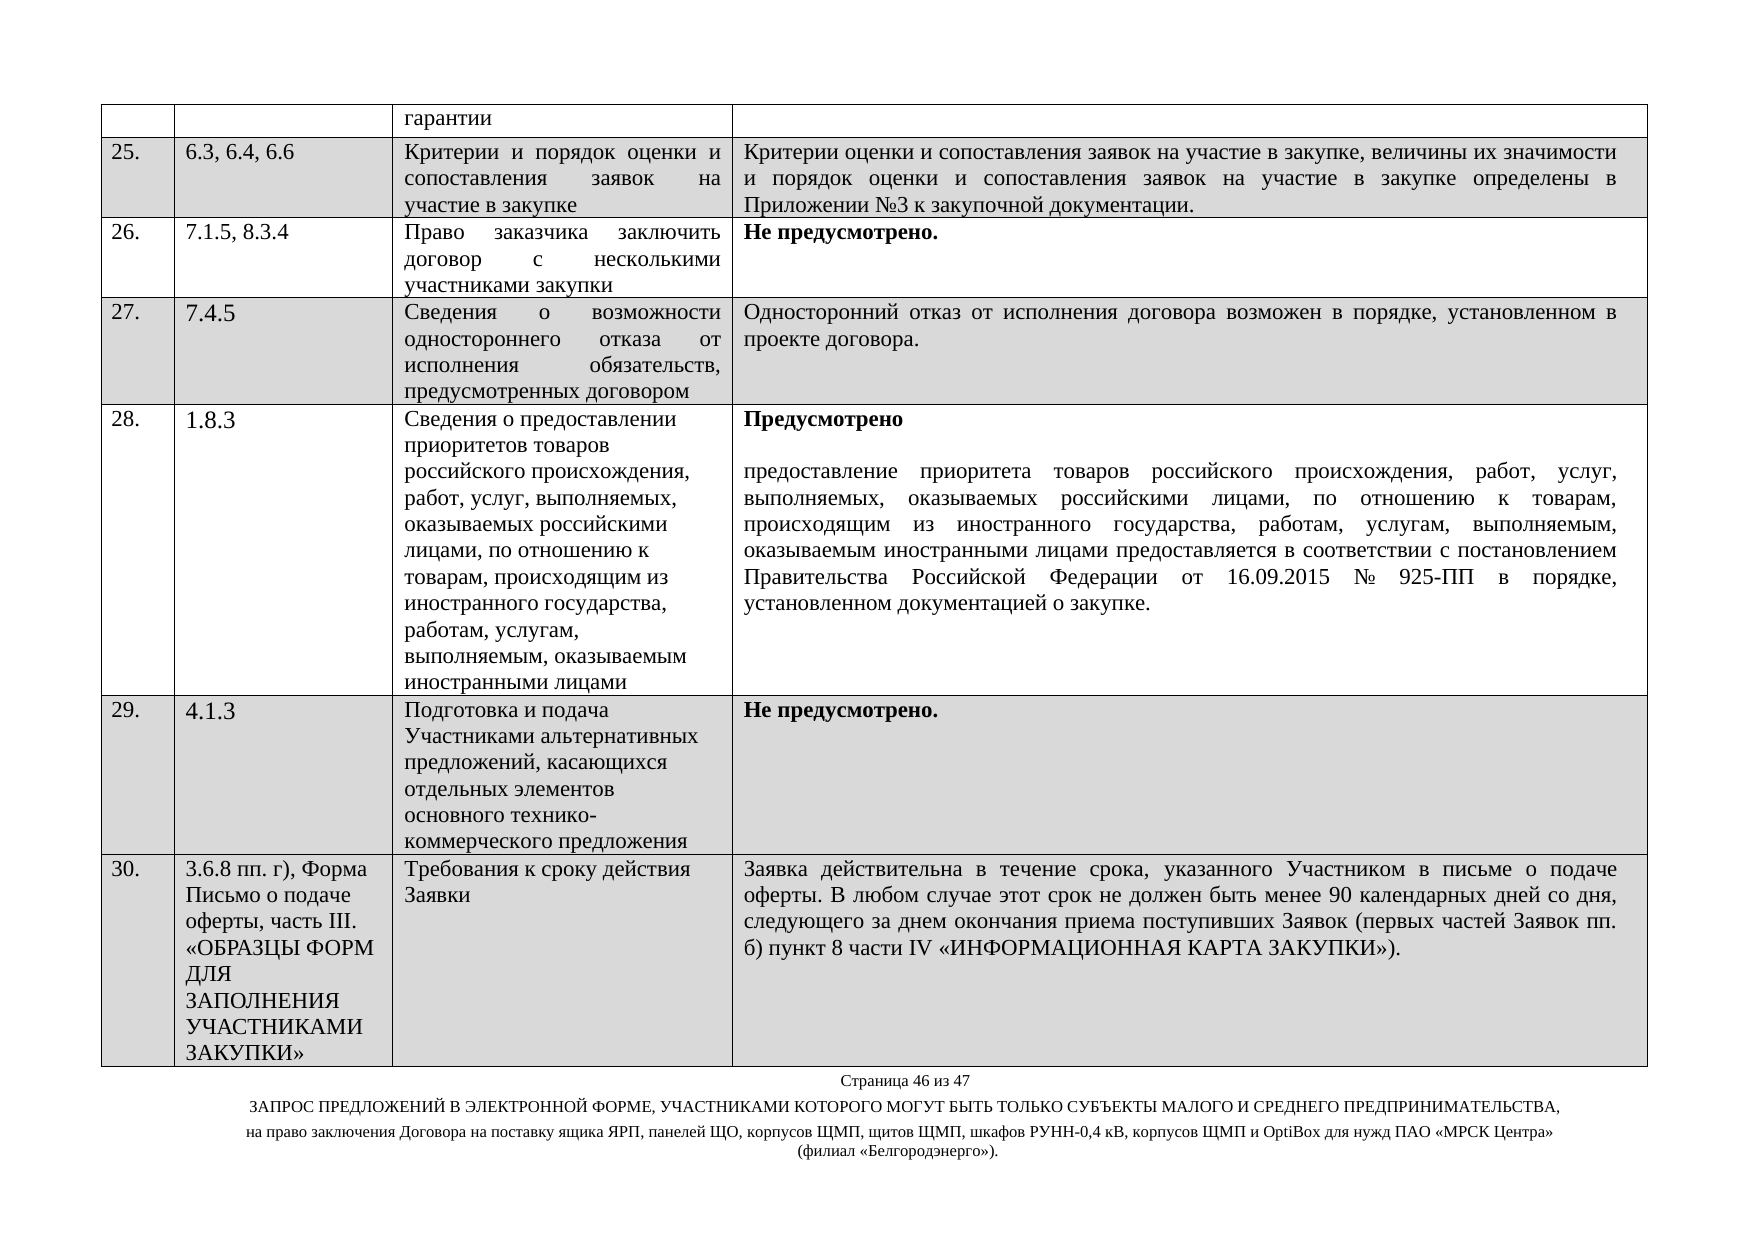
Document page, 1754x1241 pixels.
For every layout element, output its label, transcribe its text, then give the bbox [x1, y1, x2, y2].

table_cell Заявка действительна в течение срока, указанного Участником в письме о подаче оферты. В любом случае этот срок не должен быть менее 90 календарных дней со дня, следующего за днем окончания приема поступивших Заявок (первых частей Заявок пп. б) пункт 8 части IV «ИНФОРМАЦИОННАЯ КАРТА ЗАКУПКИ»). [733, 855, 1647, 1066]
table_cell Сведения о предоставлении приоритетов товаров российского происхождения, работ, услуг, выполняемых, оказываемых российскими лицами, по отношению к товарам, происходящим из иностранного государства, работам, услугам, выполняемым, оказываемым иностранными лицами [393, 405, 732, 695]
table_cell Критерии оценки и сопоставления заявок на участие в закупке, величины их значимости и порядок оценки и сопоставления заявок на участие в закупке определены в Приложении №3 к закупочной документации. [733, 138, 1647, 217]
table_cell [102, 298, 174, 404]
table_cell Критерии и порядок оценки и сопоставления заявок на участие в закупке [393, 138, 732, 217]
table_cell 7.4.5 [175, 298, 392, 404]
table_cell [102, 105, 174, 137]
table_cell [102, 855, 174, 1066]
table_cell Подготовка и подача Участниками альтернативных предложений, касающихся отдельных элементов основного технико-коммерческого предложения [393, 696, 732, 854]
table_cell Право заказчика заключить договор с несколькими участниками закупки [393, 218, 732, 297]
table_cell 7.1.5, 8.3.4 [175, 218, 392, 297]
table_cell Односторонний отказ от исполнения договора возможен в порядке, установленном в проекте договора. [733, 298, 1647, 404]
table_cell 3.6.8 пп. г), Форма Письмо о подаче оферты, часть III. «ОБРАЗЦЫ ФОРМ ДЛЯ ЗАПОЛНЕНИЯ УЧАСТНИКАМИ ЗАКУПКИ» [175, 855, 392, 1066]
table_cell [102, 696, 174, 854]
table_cell 6.3, 6.4, 6.6 [175, 138, 392, 217]
table_cell 4.1.3 [175, 696, 392, 854]
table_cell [175, 105, 392, 137]
table_cell [102, 138, 174, 217]
table_cell Сведения о возможности одностороннего отказа от исполнения обязательств, предусмотренных договором [393, 298, 732, 404]
table_cell Не предусмотрено. [733, 218, 1647, 297]
table_cell [102, 405, 174, 695]
table_cell Не предусмотрено. [733, 696, 1647, 854]
table_cell 1.8.5 [175, 405, 392, 695]
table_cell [393, 105, 732, 137]
table_cell Требования к сроку действия Заявки [393, 855, 732, 1066]
table_cell [102, 218, 174, 297]
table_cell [733, 105, 1647, 137]
table_cell Предусмотрено предоставление приоритета товаров российского происхождения, работ, услуг, выполняемых, оказываемых российскими лицами, по отношению к товарам, происходящим из иностранного государства, работам, услугам, выполняемым, оказываемым иностранными лицами предоставляется в соответствии с постановлением Правительства Российской Федерации от 16.09.2015 № 925-ПП в порядке, установленном документацией о закупке. [733, 405, 1647, 695]
